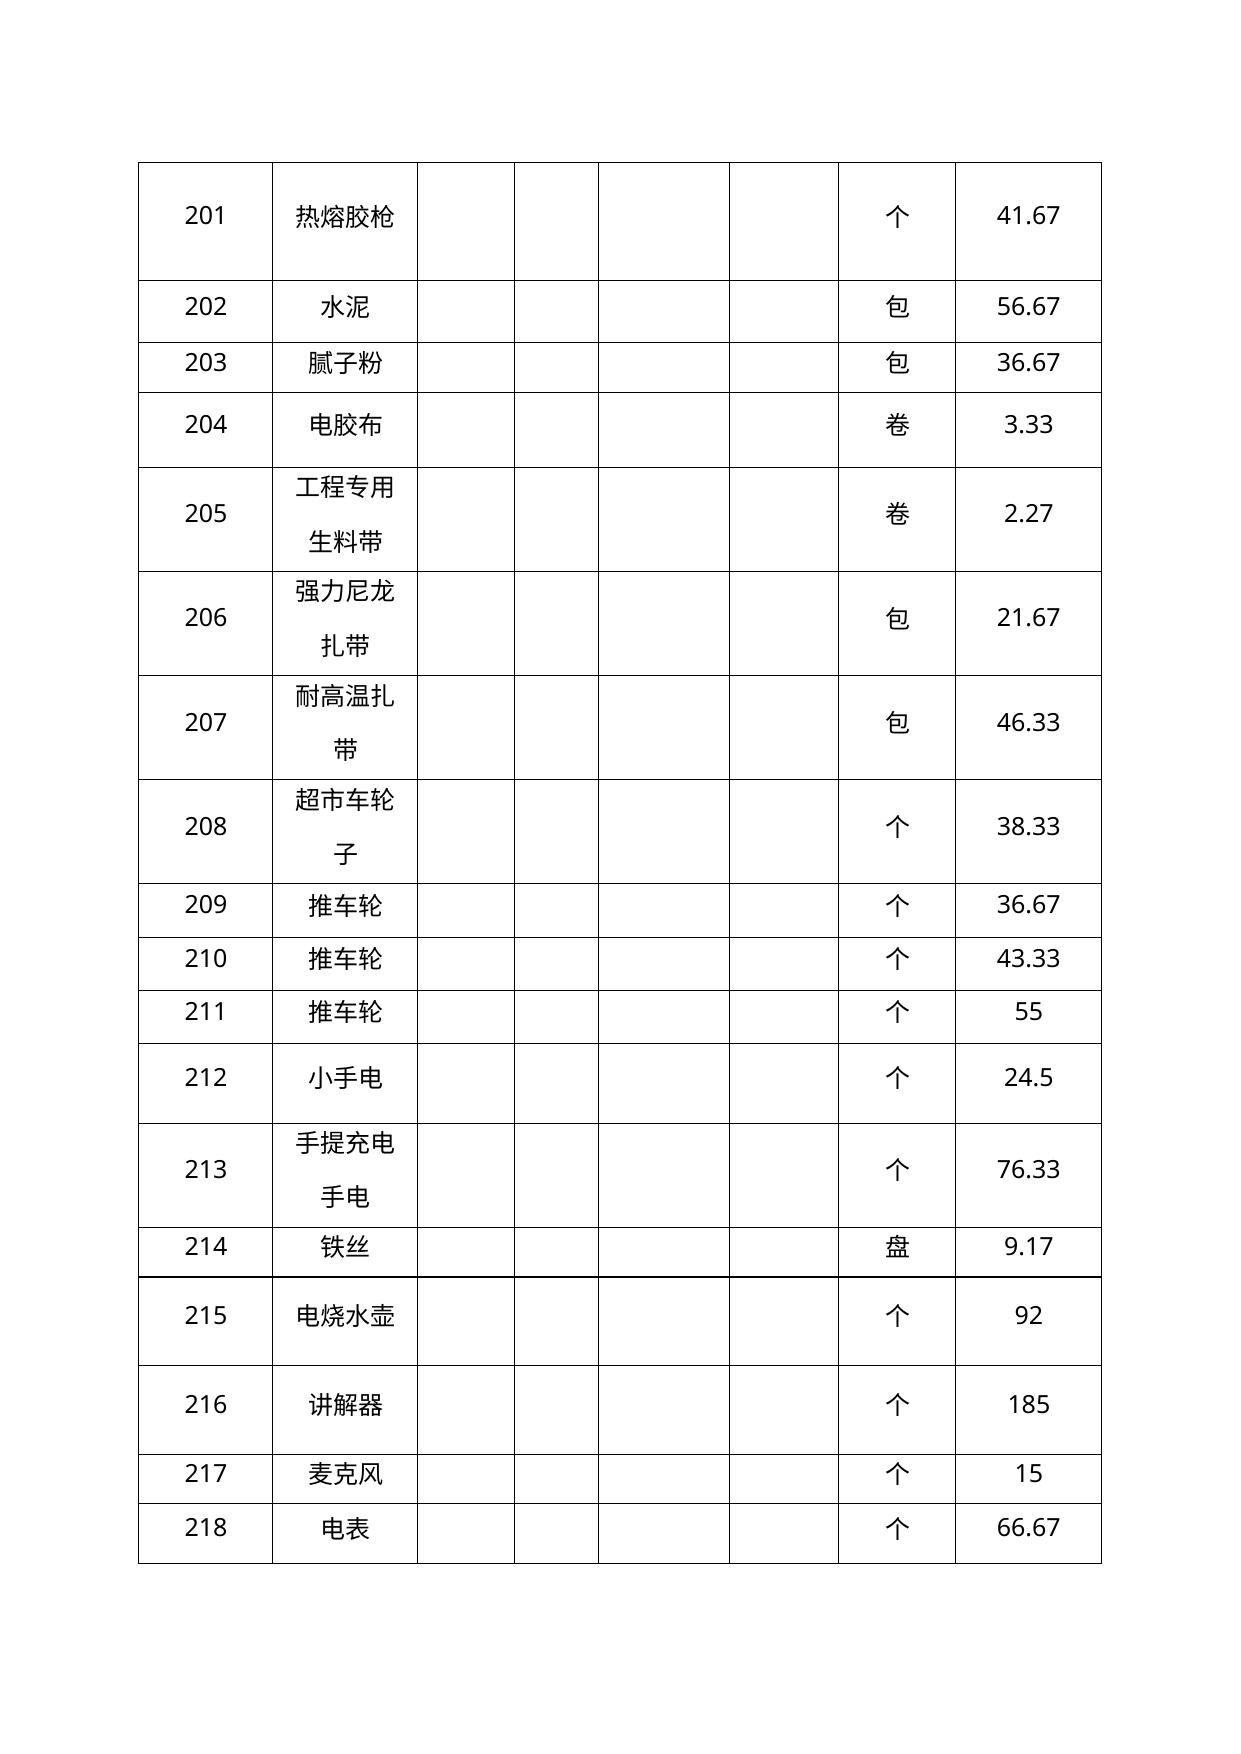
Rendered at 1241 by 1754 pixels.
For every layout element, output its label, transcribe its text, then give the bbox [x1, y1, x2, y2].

table_cell [418, 938, 514, 990]
table_cell 推车轮 [273, 884, 417, 937]
table_cell 个 [839, 1366, 955, 1453]
table_cell [515, 1278, 598, 1365]
table_cell 推车轮 [273, 938, 417, 990]
table_cell 215 [139, 1278, 272, 1365]
table_cell 217 [139, 1455, 272, 1503]
table_cell [599, 991, 729, 1043]
table_cell 55 [956, 991, 1101, 1043]
table_cell [730, 780, 838, 883]
table_cell [515, 884, 598, 937]
table_cell [730, 163, 838, 280]
table_cell 43.33 [956, 938, 1101, 990]
table_cell 个 [839, 780, 955, 883]
table_cell [730, 1044, 838, 1122]
table_cell 66.67 [956, 1504, 1101, 1563]
table_cell [515, 343, 598, 392]
table_cell [599, 1504, 729, 1563]
table_cell [730, 572, 838, 675]
table_cell [515, 1455, 598, 1503]
table_cell [599, 1124, 729, 1227]
table_cell [418, 991, 514, 1043]
table_cell [730, 281, 838, 342]
table_cell [515, 281, 598, 342]
table_cell [515, 163, 598, 280]
table_cell [418, 343, 514, 392]
table_cell 24.5 [956, 1044, 1101, 1122]
table_cell 216 [139, 1366, 272, 1453]
table_cell 个 [839, 1278, 955, 1365]
table_cell [418, 468, 514, 571]
table_cell [418, 676, 514, 779]
table_cell 36.67 [956, 343, 1101, 392]
table_cell [515, 991, 598, 1043]
table_cell 小手电 [273, 1044, 417, 1122]
table_cell [599, 1278, 729, 1365]
table_cell [515, 1366, 598, 1453]
table_cell 36.67 [956, 884, 1101, 937]
table_cell [730, 1228, 838, 1276]
table_cell 207 [139, 676, 272, 779]
table_cell 201 [139, 163, 272, 280]
table_cell 个 [839, 884, 955, 937]
table_cell [515, 938, 598, 990]
table_cell 个 [839, 1044, 955, 1122]
table_cell [515, 1228, 598, 1276]
table_cell 铁丝 [273, 1228, 417, 1276]
table_cell [418, 1455, 514, 1503]
table_cell [599, 1455, 729, 1503]
table_cell 腻子粉 [273, 343, 417, 392]
table_cell 92 [956, 1278, 1101, 1365]
table_cell [418, 1044, 514, 1122]
table_cell [730, 938, 838, 990]
table_cell 麦克风 [273, 1455, 417, 1503]
table_cell 包 [839, 343, 955, 392]
table_cell 工程专用生料带 [273, 468, 417, 571]
table_cell [515, 572, 598, 675]
table_cell [418, 884, 514, 937]
table_cell [418, 281, 514, 342]
table_cell [730, 1278, 838, 1365]
table_cell 个 [839, 163, 955, 280]
table_cell [599, 1228, 729, 1276]
table_cell [418, 1124, 514, 1227]
table_cell 卷 [839, 393, 955, 467]
table_cell 185 [956, 1366, 1101, 1453]
table_cell [730, 884, 838, 937]
table_cell [418, 1228, 514, 1276]
table_cell 强力尼龙扎带 [273, 572, 417, 675]
table_cell [599, 343, 729, 392]
table_cell 个 [839, 991, 955, 1043]
table_cell 个 [839, 1504, 955, 1563]
table_cell 耐高温扎带 [273, 676, 417, 779]
table_cell 包 [839, 281, 955, 342]
table_cell 讲解器 [273, 1366, 417, 1453]
table_cell 盘 [839, 1228, 955, 1276]
table_cell 76.33 [956, 1124, 1101, 1227]
table_cell 210 [139, 938, 272, 990]
table_cell 208 [139, 780, 272, 883]
table_cell [730, 991, 838, 1043]
table_cell 203 [139, 343, 272, 392]
table_cell [418, 393, 514, 467]
table_cell [599, 884, 729, 937]
table_cell [418, 1366, 514, 1453]
table_cell [599, 393, 729, 467]
table_cell 电烧水壶 [273, 1278, 417, 1365]
table_cell 推车轮 [273, 991, 417, 1043]
table_cell 211 [139, 991, 272, 1043]
table_cell [730, 1455, 838, 1503]
table_cell [599, 780, 729, 883]
table_cell 个 [839, 1124, 955, 1227]
table_cell 204 [139, 393, 272, 467]
table_cell [515, 393, 598, 467]
table_cell 206 [139, 572, 272, 675]
table_cell 15 [956, 1455, 1101, 1503]
table_cell [730, 393, 838, 467]
table_cell 21.67 [956, 572, 1101, 675]
table_cell 包 [839, 572, 955, 675]
table_cell 214 [139, 1228, 272, 1276]
table_cell [730, 343, 838, 392]
table_cell 2.27 [956, 468, 1101, 571]
table_cell 202 [139, 281, 272, 342]
table_cell [730, 676, 838, 779]
table_cell 个 [839, 938, 955, 990]
table_cell [599, 1366, 729, 1453]
table_cell [599, 1044, 729, 1122]
table_cell [730, 1124, 838, 1227]
table_cell [515, 468, 598, 571]
table_cell [418, 572, 514, 675]
table_cell 218 [139, 1504, 272, 1563]
table_cell [599, 468, 729, 571]
table_cell [418, 163, 514, 280]
table_cell 41.67 [956, 163, 1101, 280]
table_cell 卷 [839, 468, 955, 571]
table_cell 热熔胶枪 [273, 163, 417, 280]
table_cell [418, 1504, 514, 1563]
table_cell [515, 1504, 598, 1563]
table_cell [599, 572, 729, 675]
table_cell [730, 1504, 838, 1563]
table_cell 超市车轮子 [273, 780, 417, 883]
table_cell 个 [839, 1455, 955, 1503]
table_cell 46.33 [956, 676, 1101, 779]
table_cell [599, 676, 729, 779]
table_cell 手提充电手电 [273, 1124, 417, 1227]
table_cell [515, 676, 598, 779]
table_cell [418, 780, 514, 883]
table_cell [599, 281, 729, 342]
table_cell [515, 780, 598, 883]
table_cell 电胶布 [273, 393, 417, 467]
table_cell 包 [839, 676, 955, 779]
table_cell [515, 1124, 598, 1227]
table_cell 213 [139, 1124, 272, 1227]
table_cell 56.67 [956, 281, 1101, 342]
table_cell 3.33 [956, 393, 1101, 467]
table_cell 212 [139, 1044, 272, 1122]
table_cell [515, 1044, 598, 1122]
table_cell [599, 938, 729, 990]
table_cell 209 [139, 884, 272, 937]
table_cell 电表 [273, 1504, 417, 1563]
table_cell 38.33 [956, 780, 1101, 883]
table_cell 9.17 [956, 1228, 1101, 1276]
table_cell 205 [139, 468, 272, 571]
table_cell [599, 163, 729, 280]
table_cell [418, 1278, 514, 1365]
table_cell [730, 468, 838, 571]
table_cell [730, 1366, 838, 1453]
table_cell 水泥 [273, 281, 417, 342]
